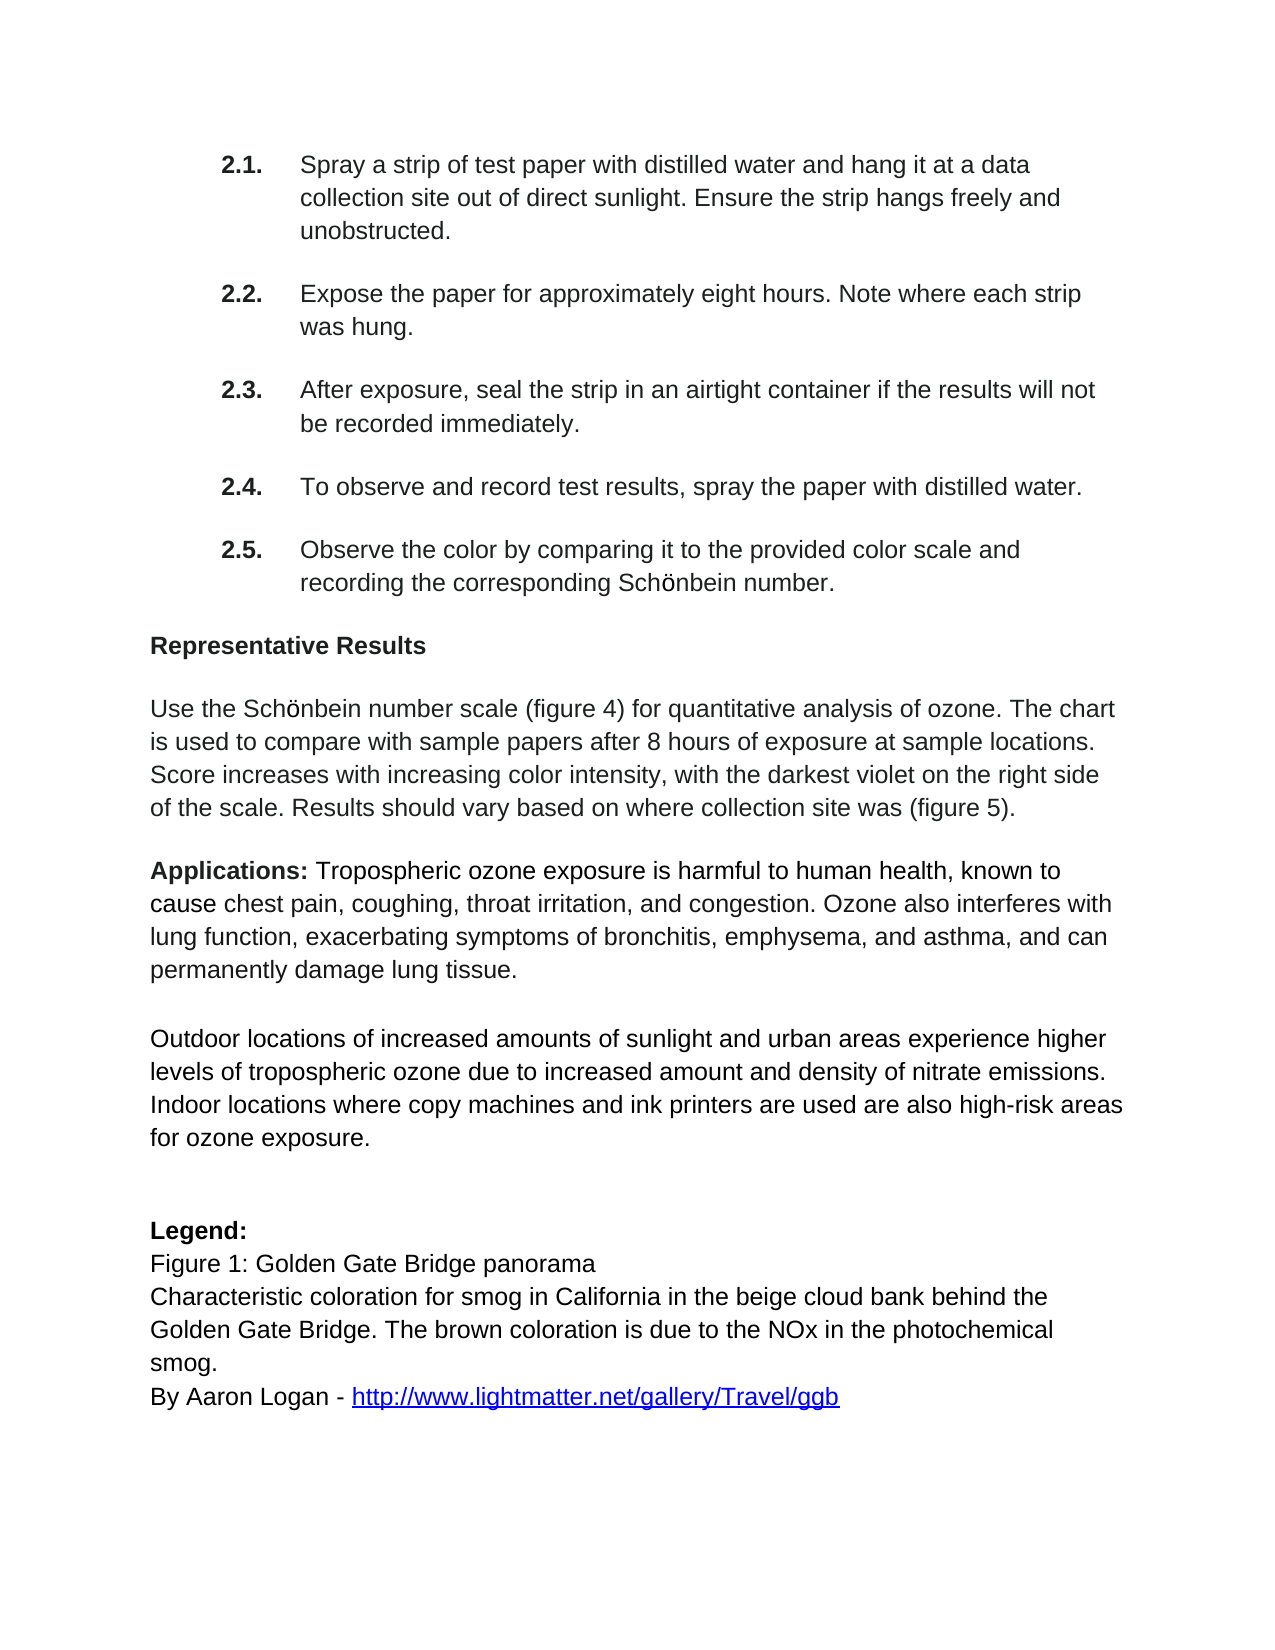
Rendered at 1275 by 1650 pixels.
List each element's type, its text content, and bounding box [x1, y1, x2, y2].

list Observe the color by comparing it to the provided color scale and recording the corresponding Schönbein number. [263, 535, 1125, 597]
text Outdoor locations of increased amounts of sunlight and urban areas experience higher levels of tropospheric ozone due to increased amount and density of nitrate emissions. Indoor locations where copy machines and ink printers are used are also high-risk areas for ozone exposure. [150, 1024, 1125, 1152]
text Use the Schönbein number scale (figure 4) for quantitative analysis of ozone. The chart is used to compare with sample papers after 8 hours of exposure at sample locations. Score increases with increasing color intensity, with the darkest violet on the right side of the scale. Results should vary based on where collection site was (figure 5). [150, 694, 1125, 822]
list To observe and record test results, spray the paper with distilled water. [263, 472, 1125, 501]
text Applications: Tropospheric ozone exposure is harmful to human health, known to cause chest pain, coughing, throat irritation, and congestion. Ozone also interferes with lung function, exacerbating symptoms of bronchitis, emphysema, and asthma, and can permanently damage lung tissue. [150, 856, 1125, 984]
list Expose the paper for approximately eight hours. Note where each strip was hung. [263, 279, 1125, 341]
text Characteristic coloration for smog in California in the beige cloud bank behind the Golden Gate Bridge. The brown coloration is due to the NOx in the photochemical smog. By Aaron Logan - http://www.lightmatter.net/gallery/Travel/ggb [150, 1282, 1125, 1410]
list After exposure, seal the strip in an airtight container if the results will not be recorded immediately. [263, 376, 1125, 437]
text Legend: Figure 1: Golden Gate Bridge panorama [150, 1216, 1125, 1278]
list Spray a strip of test paper with distilled water and hang it at a data collection site out of direct sunlight. Ensure the strip hangs freely and unobstructed. [263, 150, 1125, 245]
text Representative Results [150, 631, 1125, 690]
